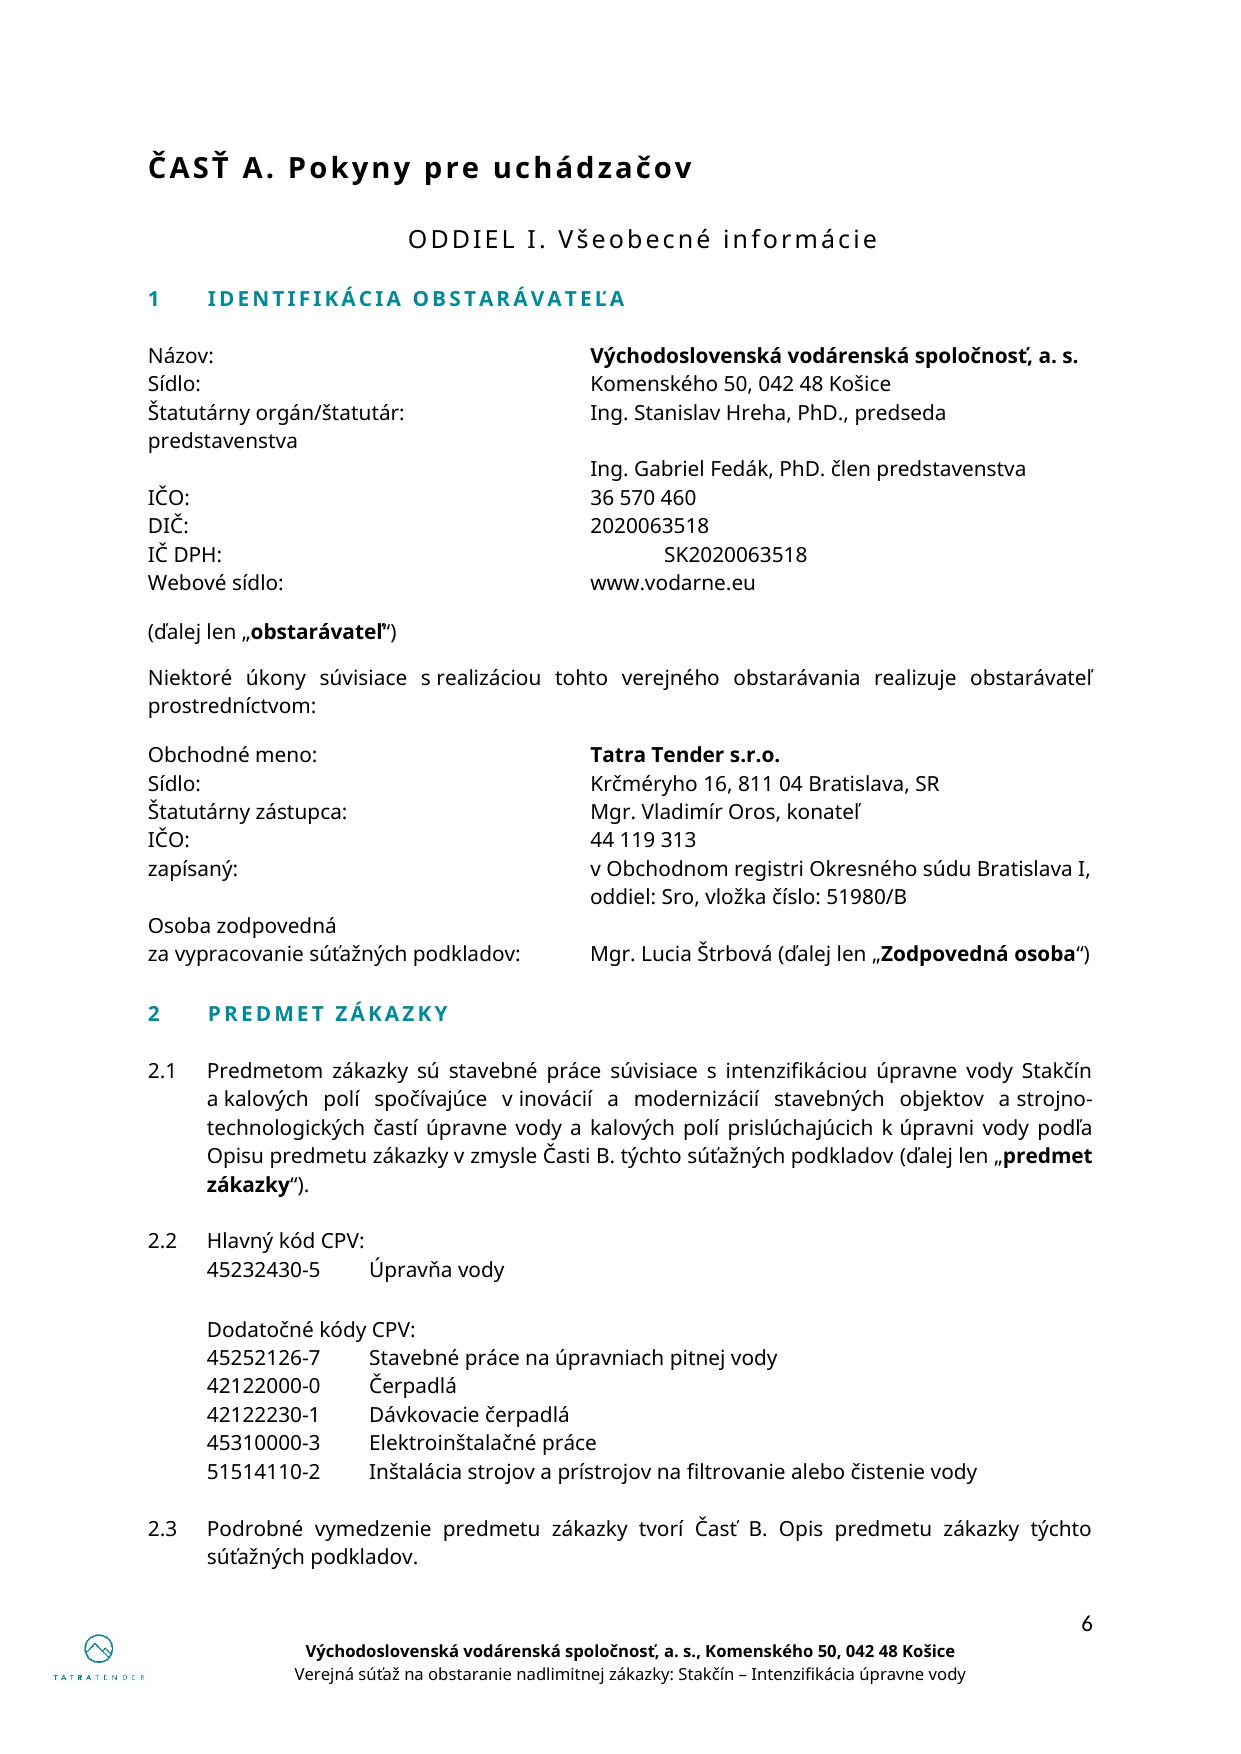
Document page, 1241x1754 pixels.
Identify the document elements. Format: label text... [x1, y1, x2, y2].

subtitle Sídlo: Krčméryho 16, 811 04 Bratislava, SR [148, 769, 1093, 797]
subtitle Niektoré úkony súvisiace s realizáciou tohto verejného obstarávania realizuje obstarávateľ prostredníctvom: [148, 663, 1093, 719]
subtitle Podrobné vymedzenie predmetu zákazky tvorí Časť B. Opis predmetu zákazky týchto súťažných podkladov. [148, 1514, 1093, 1571]
subtitle Obchodné meno: Tatra Tender s.r.o. [148, 740, 1093, 769]
subtitle Osoba zodpovedná [148, 911, 1093, 939]
text IČ DPH: SK2020063518 [148, 540, 1093, 568]
text ČASŤ A. Pokyny pre uchádzačov [148, 148, 1093, 187]
subtitle DIČ: 2020063518 [148, 511, 1093, 540]
subtitle Predmetom zákazky sú stavebné práce súvisiace s intenzifikáciou úpravne vody Stakčín a kalových polí spočívajúce v inovácií a modernizácií stavebných objektov a strojno-technologických častí úpravne vody a kalových polí prislúchajúcich k úpravni vody podľa Opisu predmetu zákazky v zmysle Časti B. týchto súťažných podkladov (ďalej len „predmet zákazky“). [148, 1056, 1093, 1198]
subtitle 45232430-5 Úpravňa vody [148, 1255, 1093, 1283]
text 42122230-1 Dávkovacie čerpadlá [148, 1400, 1093, 1428]
subtitle Dodatočné kódy CPV: [207, 1315, 1093, 1343]
text Webové sídlo: www.vodarne.eu [148, 568, 1093, 597]
subtitle zapísaný: v Obchodnom registri Okresného súdu Bratislava I, oddiel: Sro, vložka číslo: 51980/B [148, 854, 1093, 911]
subtitle Štatutárny zástupca: Mgr. Vladimír Oros, konateľ [148, 797, 1093, 826]
subtitle IČO: 44 119 313 [148, 826, 1093, 854]
text Identifikácia obstarávateľa [148, 284, 1093, 312]
text 42122000-0 Čerpadlá [148, 1372, 1093, 1400]
subtitle (ďalej len „obstarávateľ“) [148, 617, 1093, 646]
text 45310000-3 Elektroinštalačné práce [148, 1428, 1093, 1457]
text IČO: 36 570 460 [148, 483, 1093, 511]
text Predmet zákazky [148, 999, 1093, 1027]
text 51514110-2 Inštalácia strojov a prístrojov na filtrovanie alebo čistenie vody [148, 1457, 1093, 1485]
subtitle Štatutárny orgán/štatutár: Ing. Stanislav Hreha, PhD., predseda predstavenstva [148, 398, 1093, 454]
subtitle Ing. Gabriel Fedák, PhD. člen predstavenstva [148, 454, 1093, 483]
subtitle 45252126-7 Stavebné práce na úpravniach pitnej vody [148, 1343, 1093, 1372]
subtitle Názov: Východoslovenská vodárenská spoločnosť, a. s. [148, 341, 1093, 369]
subtitle Hlavný kód CPV: [148, 1227, 1093, 1255]
picture [32, 1610, 165, 1704]
text ODDIEL I. Všeobecné informácie [148, 221, 1093, 255]
subtitle za vypracovanie súťažných podkladov: Mgr. Lucia Štrbová (ďalej len „Zodpovedná osoba“) [148, 939, 1093, 968]
subtitle Sídlo: Komenského 50, 042 48 Košice [148, 369, 1093, 398]
